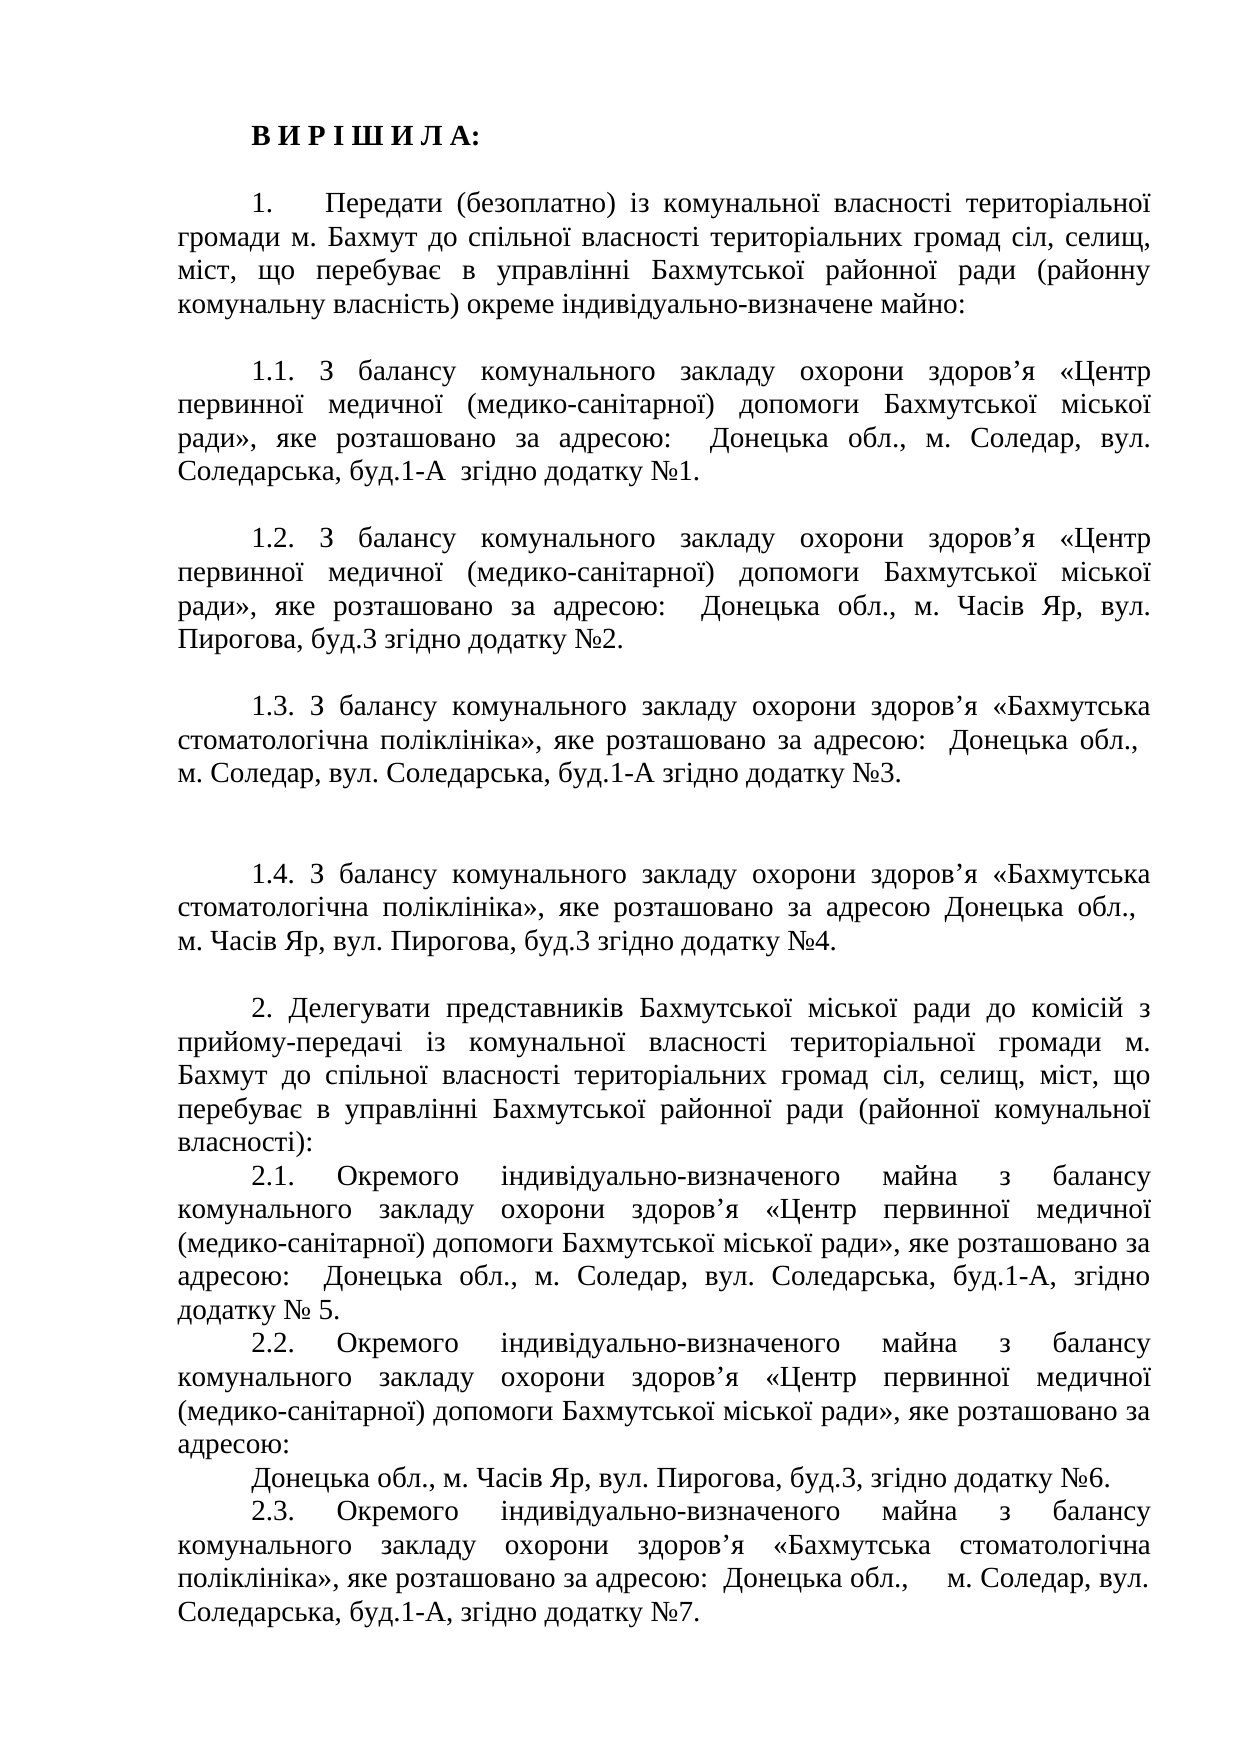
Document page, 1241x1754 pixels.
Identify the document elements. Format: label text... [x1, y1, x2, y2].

list 1.1. З балансу комунального закладу охорони здоров’я «Центр первинної медичної (медико-санітарної) допомоги Бахмутської міської ради», яке розташовано за адресою: Донецька обл., м. Соледар, вул. Соледарська, буд.1-А згідно додатку №1. [177, 353, 1152, 487]
text 2. Делегувати представників Бахмутської міської ради до комісій з прийому-передачі із комунальної власності територіальної громади м. Бахмут до спільної власності територіальних громад сіл, селищ, міст, що перебуває в управлінні Бахмутської районної ради (районної комунальної власності): [177, 990, 1152, 1158]
text 2.3. Окремого індивідуально-визначеного майна з балансу комунального закладу охорони здоров’я «Бахмутська стоматологічна поліклініка», яке розташовано за адресою: Донецька обл., м. Соледар, вул. Соледарська, буд.1-А, згідно додатку №7. [177, 1493, 1152, 1627]
list 1.3. З балансу комунального закладу охорони здоров’я «Бахмутська стоматологічна поліклініка», яке розташовано за адресою: Донецька обл., м. Соледар, вул. Соледарська, буд.1-А згідно додатку №3. [177, 688, 1152, 789]
text 2.2. Окремого індивідуально-визначеного майна з балансу комунального закладу охорони здоров’я «Центр первинної медичної (медико-санітарної) допомоги Бахмутської міської ради», яке розташовано за адресою: [177, 1326, 1152, 1460]
text 2.1. Окремого індивідуально-визначеного майна з балансу комунального закладу охорони здоров’я «Центр первинної медичної (медико-санітарної) допомоги Бахмутської міської ради», яке розташовано за адресою: Донецька обл., м. Соледар, вул. Соледарська, буд.1-А, згідно додатку № 5. [177, 1158, 1152, 1326]
list Передати (безоплатно) із комунальної власності територіальної громади м. Бахмут до спільної власності територіальних громад сіл, селищ, міст, що перебуває в управлінні Бахмутської районної ради (районну комунальну власність) окреме індивідуально-визначене майно: [177, 185, 1152, 319]
list 1.4. З балансу комунального закладу охорони здоров’я «Бахмутська стоматологічна поліклініка», яке розташовано за адресою Донецька обл., м. Часів Яр, вул. Пирогова, буд.3 згідно додатку №4. [177, 856, 1152, 957]
text Донецька обл., м. Часів Яр, вул. Пирогова, буд.3, згідно додатку №6. [177, 1460, 1152, 1493]
text В И Р І Ш И Л А: [177, 118, 1152, 152]
list 1.2. З балансу комунального закладу охорони здоров’я «Центр первинної медичної (медико-санітарної) допомоги Бахмутської міської ради», яке розташовано за адресою: Донецька обл., м. Часів Яр, вул. Пирогова, буд.3 згідно додатку №2. [177, 521, 1152, 655]
